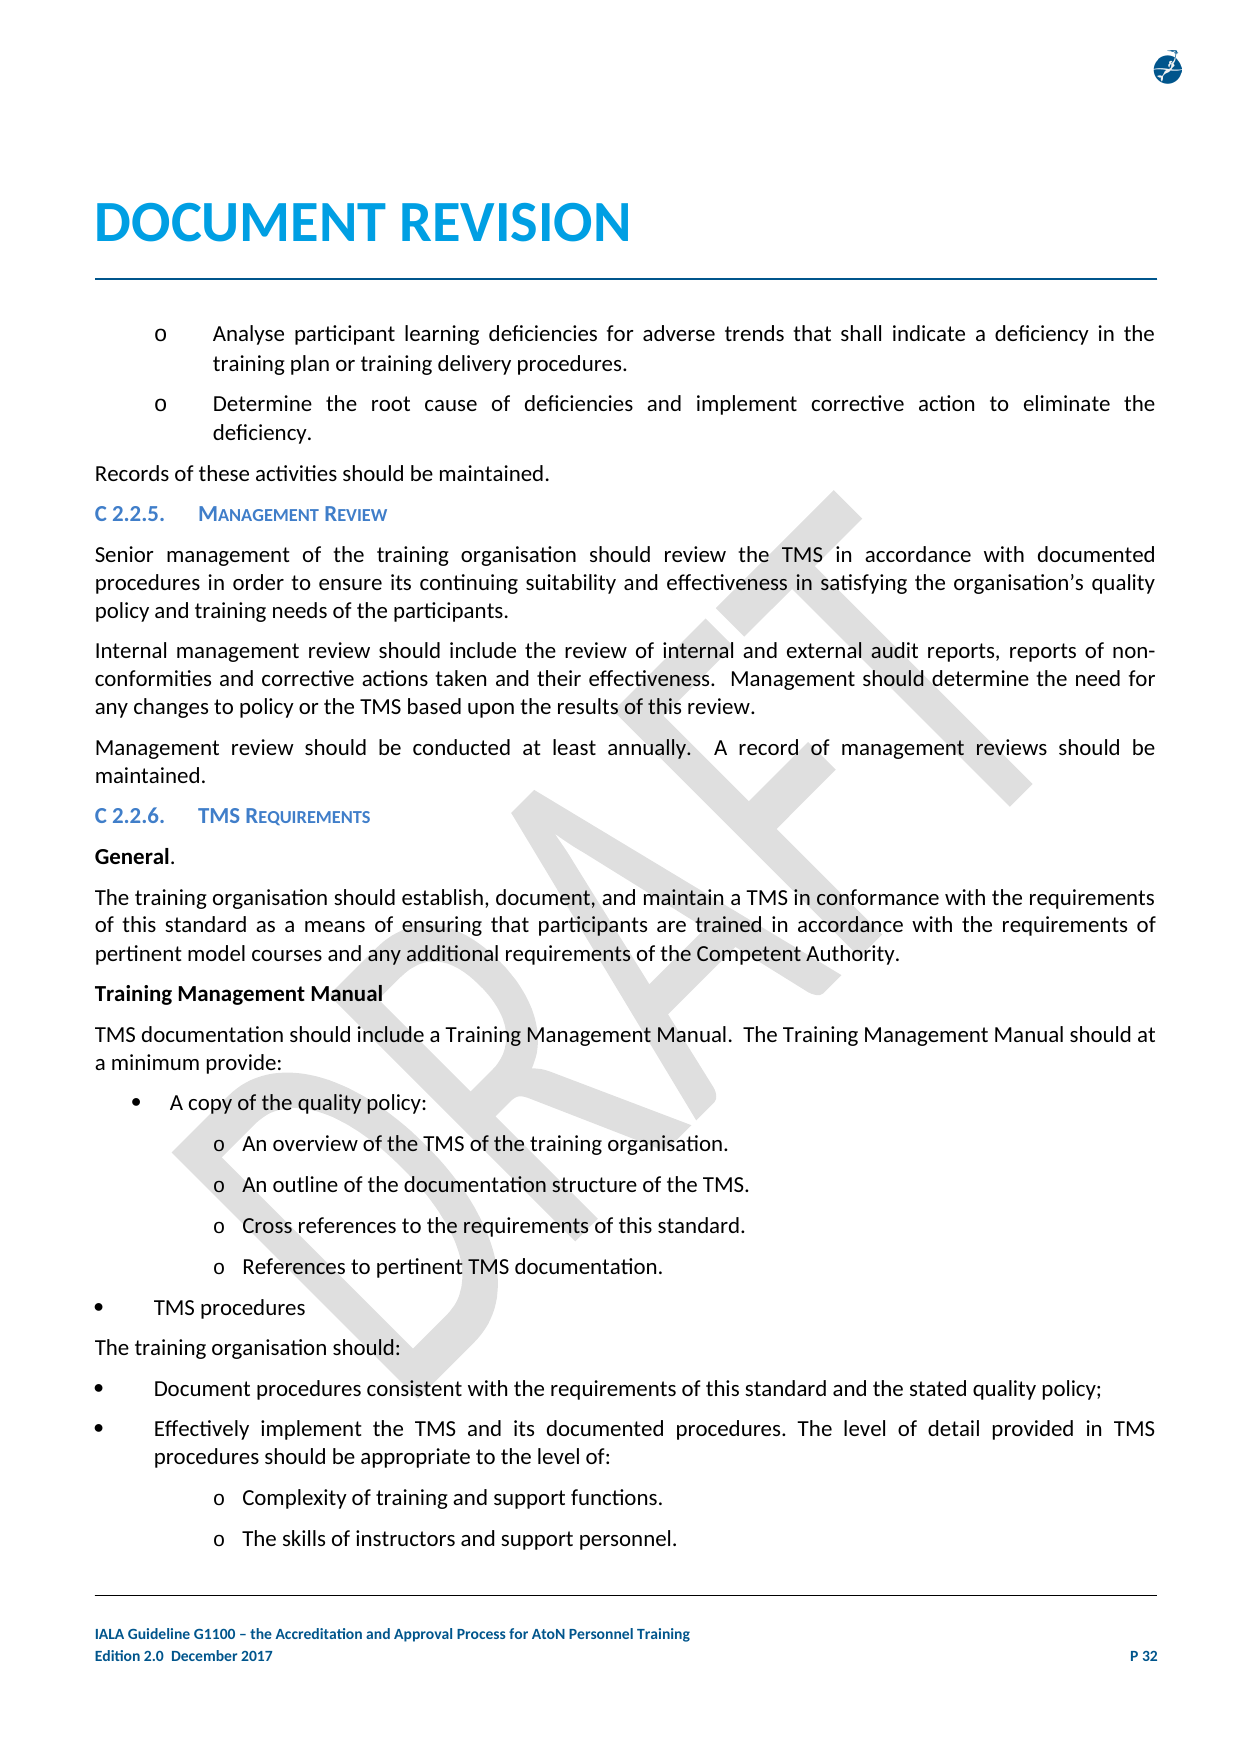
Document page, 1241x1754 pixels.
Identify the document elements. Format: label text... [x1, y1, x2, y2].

list Complexity of training and support functions. [153, 1483, 1157, 1512]
text Management review should be conducted at least annually. A record of management reviews should be maintained. [94, 733, 1157, 789]
list References to pertinent TMS documentation. [153, 1252, 1157, 1280]
list Determine the root cause of deficiencies and implement corrective action to eliminate the deficiency. [153, 389, 1157, 446]
text The training organisation should establish, document, and maintain a TMS in conformance with the requirements of this standard as a means of ensuring that participants are trained in accordance with the requirements of pertinent model courses and any additional requirements of the Competent Authority. [94, 883, 1157, 967]
list The skills of instructors and support personnel. [153, 1524, 1157, 1553]
text The training organisation should: [94, 1333, 1157, 1361]
text Senior management of the training organisation should review the TMS in accordance with documented procedures in order to ensure its continuing suitability and effectiveness in satisfying the organisation’s quality policy and training needs of the participants. [94, 540, 1157, 624]
text TMS documentation should include a Training Management Manual. The Training Management Manual should at a minimum provide: [94, 1020, 1157, 1076]
text Management Review [94, 499, 1157, 527]
list A copy of the quality policy: [132, 1088, 1157, 1116]
list Effectively implement the TMS and its documented procedures. The level of detail provided in TMS procedures should be appropriate to the level of: [94, 1414, 1157, 1471]
picture [1122, 0, 1241, 119]
list Cross references to the requirements of this standard. [153, 1211, 1157, 1239]
list An overview of the TMS of the training organisation. [153, 1129, 1157, 1157]
list Document procedures consistent with the requirements of this standard and the stated quality policy; [94, 1374, 1157, 1402]
list An outline of the documentation structure of the TMS. [153, 1170, 1157, 1198]
list Analyse participant learning deficiencies for adverse trends that shall indicate a deficiency in the training plan or training delivery procedures. [153, 319, 1157, 377]
text TMS Requirements [94, 802, 1157, 829]
list Training Management Manual [94, 979, 1157, 1007]
text Internal management review should include the review of internal and external audit reports, reports of non-conformities and corrective actions taken and their effectiveness. Management should determine the need for any changes to policy or the TMS based upon the results of this review. [94, 636, 1157, 721]
text Records of these activities should be maintained. [94, 459, 1157, 487]
list TMS procedures [94, 1293, 1157, 1321]
list General. [94, 842, 1157, 870]
